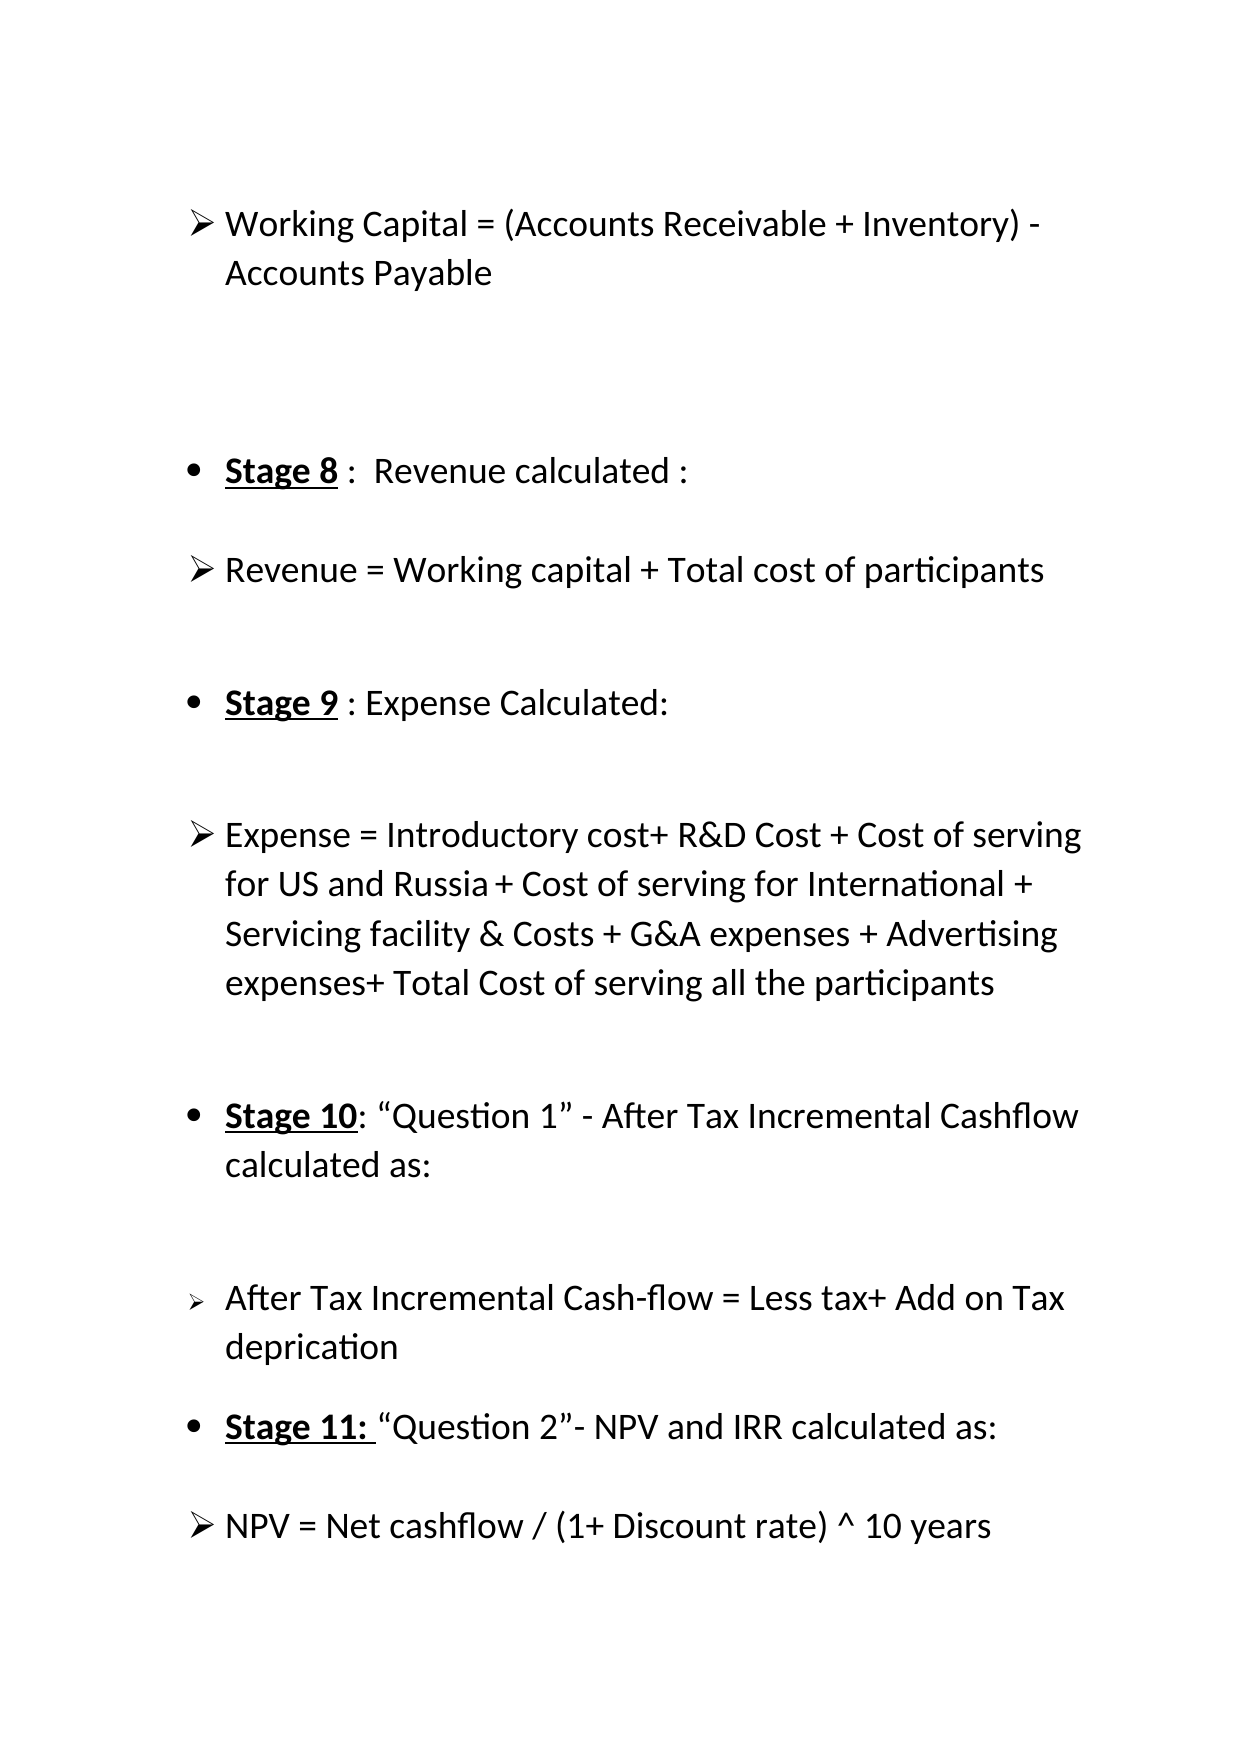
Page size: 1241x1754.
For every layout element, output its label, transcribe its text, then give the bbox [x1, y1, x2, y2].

list After Tax Incremental Cash-flow = Less tax+ Add on Tax deprication [187, 1273, 1090, 1369]
list Stage 8 : Revenue calculated : [187, 447, 1090, 493]
list Stage 9 : Expense Calculated: [187, 679, 1090, 724]
list Stage 11: “Question 2”- NPV and IRR calculated as: [187, 1403, 1090, 1448]
list Revenue = Working capital + Total cost of participants [187, 546, 1090, 592]
list Stage 10: “Question 1” - After Tax Incremental Cashflow calculated as: [187, 1092, 1090, 1187]
list Expense = Introductory cost+ R&D Cost + Cost of serving for US and Russia + Cost of serving for International + Servicing facility & Costs + G&A expenses + Advertising expenses+ Total Cost of serving all the participants [187, 811, 1090, 1005]
list Working Capital = (Accounts Receivable + Inventory) - Accounts Payable [187, 199, 1090, 295]
list NPV = Net cashflow / (1+ Discount rate) ^ 10 years [187, 1502, 1090, 1547]
